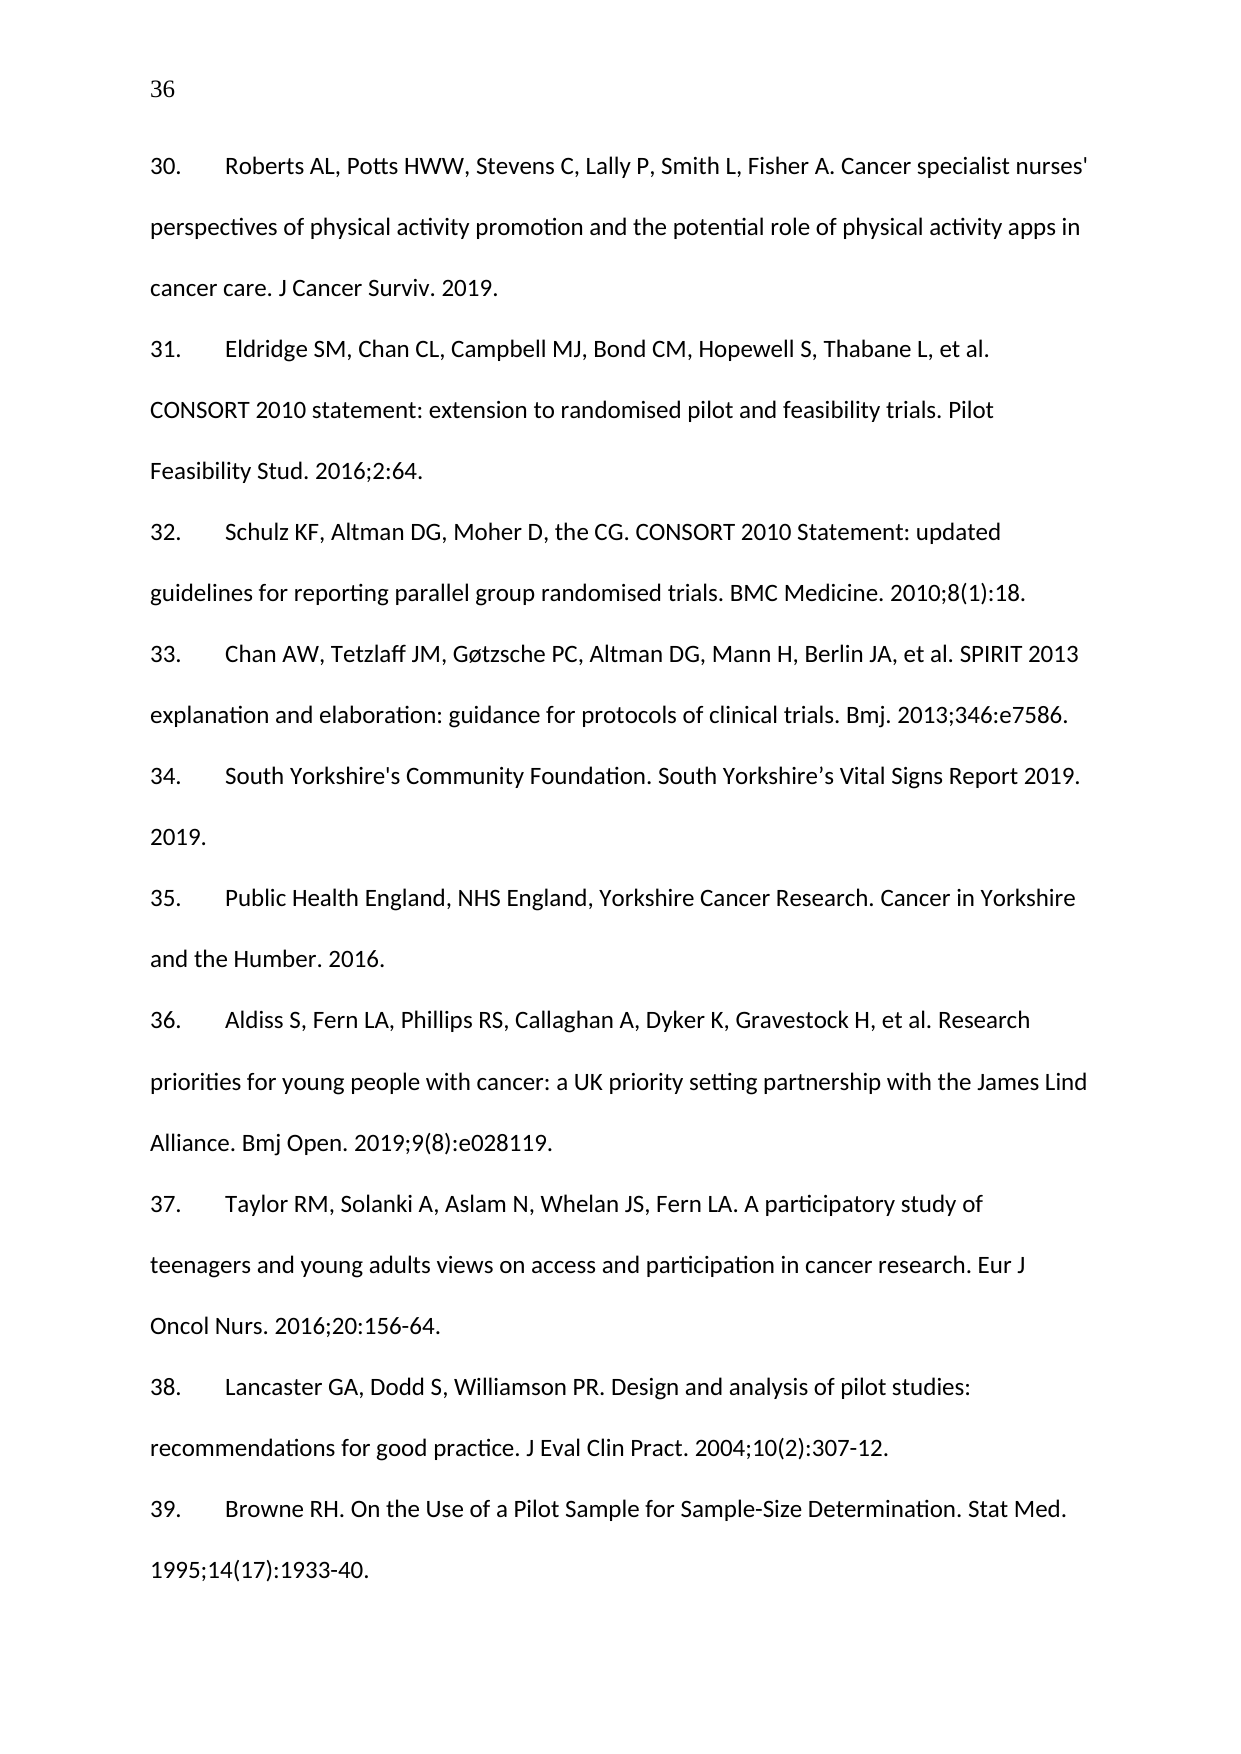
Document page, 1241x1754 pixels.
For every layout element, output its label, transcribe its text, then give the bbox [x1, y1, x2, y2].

text 35. Public Health England, NHS England, Yorkshire Cancer Research. Cancer in Yorkshire and the Humber. 2016. [150, 882, 1090, 974]
text 31. Eldridge SM, Chan CL, Campbell MJ, Bond CM, Hopewell S, Thabane L, et al. CONSORT 2010 statement: extension to randomised pilot and feasibility trials. Pilot Feasibility Stud. 2016;2:64. [150, 333, 1090, 486]
text 36. Aldiss S, Fern LA, Phillips RS, Callaghan A, Dyker K, Gravestock H, et al. Research priorities for young people with cancer: a UK priority setting partnership with the James Lind Alliance. Bmj Open. 2019;9(8):e028119. [150, 1004, 1090, 1157]
text 33. Chan AW, Tetzlaff JM, Gøtzsche PC, Altman DG, Mann H, Berlin JA, et al. SPIRIT 2013 explanation and elaboration: guidance for protocols of clinical trials. Bmj. 2013;346:e7586. [150, 638, 1090, 730]
text 39. Browne RH. On the Use of a Pilot Sample for Sample-Size Determination. Stat Med. 1995;14(17):1933-40. [150, 1493, 1090, 1584]
text 37. Taylor RM, Solanki A, Aslam N, Whelan JS, Fern LA. A participatory study of teenagers and young adults views on access and participation in cancer research. Eur J Oncol Nurs. 2016;20:156-64. [150, 1188, 1090, 1340]
text 34. South Yorkshire's Community Foundation. South Yorkshire’s Vital Signs Report 2019. 2019. [150, 760, 1090, 852]
text 30. Roberts AL, Potts HWW, Stevens C, Lally P, Smith L, Fisher A. Cancer specialist nurses' perspectives of physical activity promotion and the potential role of physical activity apps in cancer care. J Cancer Surviv. 2019. [150, 150, 1090, 303]
text 32. Schulz KF, Altman DG, Moher D, the CG. CONSORT 2010 Statement: updated guidelines for reporting parallel group randomised trials. BMC Medicine. 2010;8(1):18. [150, 516, 1090, 608]
text 38. Lancaster GA, Dodd S, Williamson PR. Design and analysis of pilot studies: recommendations for good practice. J Eval Clin Pract. 2004;10(2):307-12. [150, 1371, 1090, 1462]
